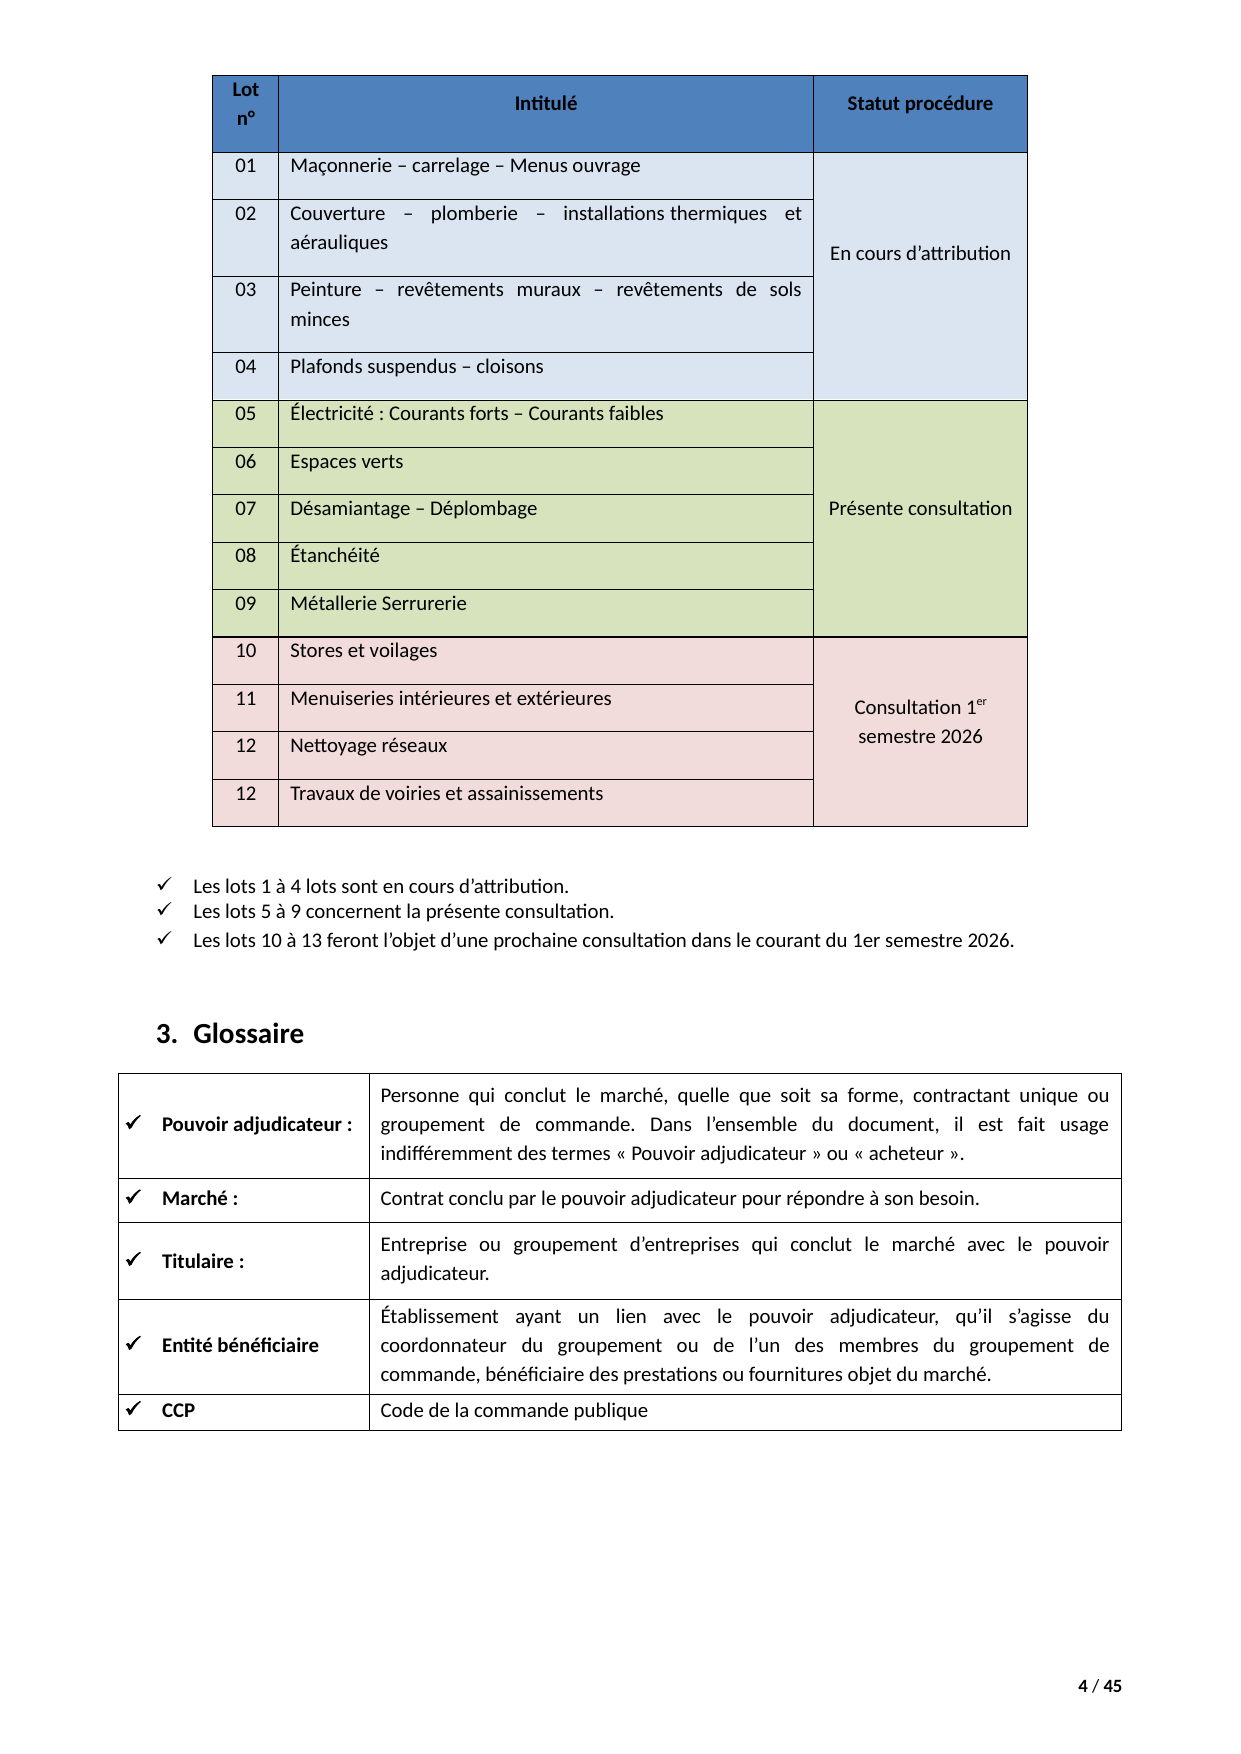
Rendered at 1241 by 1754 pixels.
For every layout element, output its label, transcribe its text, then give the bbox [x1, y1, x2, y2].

list Les lots 5 à 9 concernent la présente consultation. [156, 898, 1122, 924]
table_cell Établissement ayant un lien avec le pouvoir adjudicateur, qu’il s’agisse du coordonnateur du groupement ou de l’un des membres du groupement de commande, bénéficiaire des prestations ou fournitures objet du marché. [370, 1300, 1121, 1394]
table_cell Code de la commande publique [370, 1395, 1121, 1429]
table_cell Espaces verts [279, 448, 813, 494]
table_cell Marché : [119, 1179, 369, 1222]
table_cell Entreprise ou groupement d’entreprises qui conclut le marché avec le pouvoir adjudicateur. [370, 1223, 1121, 1299]
table_cell Peinture – revêtements muraux – revêtements de sols minces [279, 277, 813, 352]
table_cell Stores et voilages [279, 638, 813, 684]
table_cell 06 [213, 448, 278, 494]
table_cell Nettoyage réseaux [279, 732, 813, 779]
table_cell Plafonds suspendus – cloisons [279, 353, 813, 399]
list Glossaire [156, 1015, 1122, 1051]
table_cell Titulaire : [119, 1223, 369, 1299]
table_header Statut procédure [814, 76, 1027, 152]
table_header Lot n° [213, 76, 278, 152]
table_cell Entité bénéficiaire [119, 1300, 369, 1394]
table_header Personne qui conclut le marché, quelle que soit sa forme, contractant unique ou groupement de commande. Dans l’ensemble du document, il est fait usage indifféremment des termes « Pouvoir adjudicateur » ou « acheteur ». [370, 1074, 1121, 1178]
list Les lots 1 à 4 lots sont en cours d’attribution. [156, 873, 1122, 898]
table_cell 02 [213, 200, 278, 276]
table_cell Maçonnerie – carrelage – Menus ouvrage [279, 153, 813, 199]
table_cell 08 [213, 543, 278, 589]
list Les lots 10 à 13 feront l’objet d’une prochaine consultation dans le courant du 1er semestre 2026. [156, 927, 1122, 953]
table_cell CCP [119, 1395, 369, 1429]
table_cell 12 [213, 780, 278, 826]
table_cell En cours d’attribution [814, 153, 1027, 399]
table_cell 12 [213, 732, 278, 779]
table_header Pouvoir adjudicateur : [119, 1074, 369, 1178]
table_cell Étanchéité [279, 543, 813, 589]
table_cell Électricité : Courants forts – Courants faibles [279, 401, 813, 447]
table_cell 03 [213, 277, 278, 352]
table_cell 01 [213, 153, 278, 199]
table_cell Métallerie Serrurerie [279, 590, 813, 636]
table_cell 09 [213, 590, 278, 636]
table_cell Menuiseries intérieures et extérieures [279, 685, 813, 731]
table_cell Travaux de voiries et assainissements [279, 780, 813, 826]
table_cell Couverture – plomberie – installations thermiques et aérauliques [279, 200, 813, 276]
table_cell 07 [213, 495, 278, 542]
table_cell 05 [213, 401, 278, 447]
table_cell Contrat conclu par le pouvoir adjudicateur pour répondre à son besoin. [370, 1179, 1121, 1222]
table_cell 11 [213, 685, 278, 731]
table_cell Présente consultation [814, 401, 1027, 636]
table_cell 04 [213, 353, 278, 399]
table_cell Consultation 1er semestre 2026 [814, 638, 1027, 826]
table_cell Désamiantage – Déplombage [279, 495, 813, 542]
table_header Intitulé [279, 76, 813, 152]
table_cell 10 [213, 638, 278, 684]
